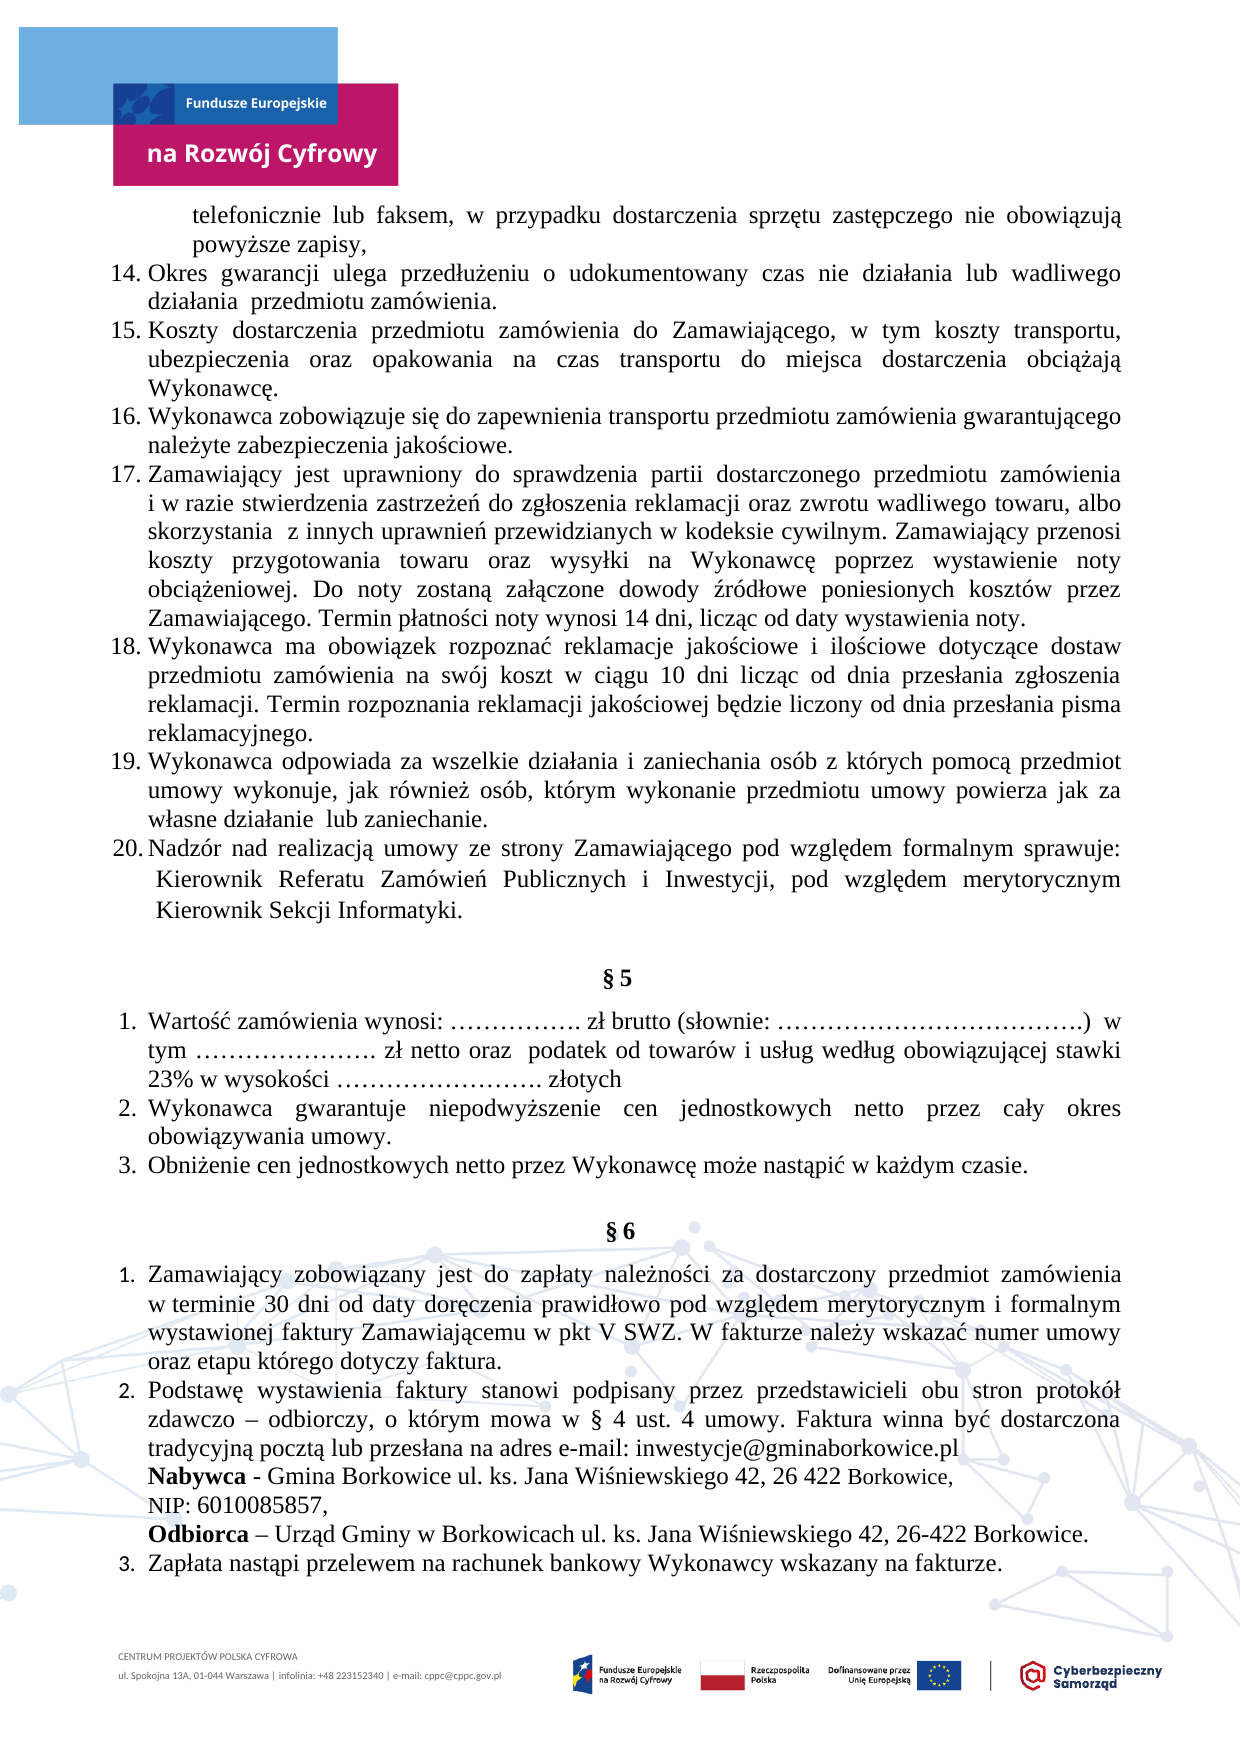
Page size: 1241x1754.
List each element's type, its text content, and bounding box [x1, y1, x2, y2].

list Podstawę wystawienia faktury stanowi podpisany przez przedstawicieli obu stron protokół zdawczo – odbiorczy, o którym mowa w § 4 ust. 4 umowy. Faktura winna być dostarczona tradycyjną pocztą lub przesłana na adres e-mail: inwestycje@gminaborkowice.pl [118, 1375, 1122, 1461]
text § 5 [118, 963, 1122, 992]
text Nabywca - Gmina Borkowice ul. ks. Jana Wiśniewskiego 42, 26 422 Borkowice, [148, 1461, 1122, 1490]
picture [0, 1221, 1240, 1754]
list Okres gwarancji ulega przedłużeniu o udokumentowany czas nie działania lub wadliwego działania przedmiotu zamówienia. [110, 258, 1122, 315]
list Wykonawca ma obowiązek rozpoznać reklamacje jakościowe i ilościowe dotyczące dostaw przedmiotu zamówienia na swój koszt w ciągu 10 dni licząc od dnia przesłania zgłoszenia reklamacji. Termin rozpoznania reklamacji jakościowej będzie liczony od dnia przesłania pisma reklamacyjnego. [110, 631, 1122, 746]
list Obniżenie cen jednostkowych netto przez Wykonawcę może nastąpić w każdym czasie. [118, 1150, 1122, 1179]
list Nadzór nad realizacją umowy ze strony Zamawiającego pod względem formalnym sprawuje: Kierownik Referatu Zamówień Publicznych i Inwestycji, pod względem merytorycznym Kierownik Sekcji Informatyki. [112, 833, 1122, 923]
text NIP: 6010085857, [148, 1490, 1122, 1519]
list Zamawiajcy zobowizany jest do zapaty nalenoci za dostarczony przedmiot zamówienia w terminie 30 dni od daty doręczenia prawidłowo pod względem merytorycznym i formalnym wystawionej faktury Zamawiającemu w pkt V SWZ. W fakturze należy wskazać numer umowy oraz etapu którego dotyczy faktura. [118, 1259, 1122, 1375]
list Koszty dostarczenia przedmiotu zamówienia do Zamawiającego, w tym koszty transportu, ubezpieczenia oraz opakowania na czas transportu do miejsca dostarczenia obciążają Wykonawcę. [110, 315, 1122, 401]
text § 6 [118, 1216, 1122, 1245]
picture [18, 27, 399, 186]
list Wartość zamówienia wynosi: ……………. zł brutto (słownie: ……………………………….) w tym …………………. zł netto oraz podatek od towarów i usług według obowiązującej stawki 23% w wysokości ……………………. złotych [118, 1006, 1122, 1093]
list Wykonawca gwarantuje niepodwyższenie cen jednostkowych netto przez cały okres obowiązywania umowy. [118, 1093, 1122, 1150]
list Wykonawca odpowiada za wszelkie działania i zaniechania osób z których pomocą przedmiot umowy wykonuje, jak również osób, którym wykonanie przedmiotu umowy powierza jak za własne działanie lub zaniechanie. [110, 746, 1122, 833]
list Zapata nastpi przelewem na rachunek bankowy Wykonawcy wskazany na fakturze. [118, 1548, 1122, 1577]
text Odbiorca – Urząd Gminy w Borkowicach ul. ks. Jana Wiśniewskiego 42, 26-422 Borkowice. [148, 1519, 1122, 1548]
list Wykonawca zobowiązuje się do zapewnienia transportu przedmiotu zamówienia gwarantującego należyte zabezpieczenia jakościowe. [110, 401, 1122, 459]
list Zamawiający jest uprawniony do sprawdzenia partii dostarczonego przedmiotu zamówienia i w razie stwierdzenia zastrzeżeń do zgłoszenia reklamacji oraz zwrotu wadliwego towaru, albo skorzystania z innych uprawnień przewidzianych w kodeksie cywilnym. Zamawiający przenosi koszty przygotowania towaru oraz wysyłki na Wykonawcę poprzez wystawienie noty obciążeniowej. Do noty zostaną załączone dowody źródłowe poniesionych kosztów przez Zamawiającego. Termin płatności noty wynosi 14 dni, licząc od daty wystawienia noty. [110, 459, 1122, 631]
